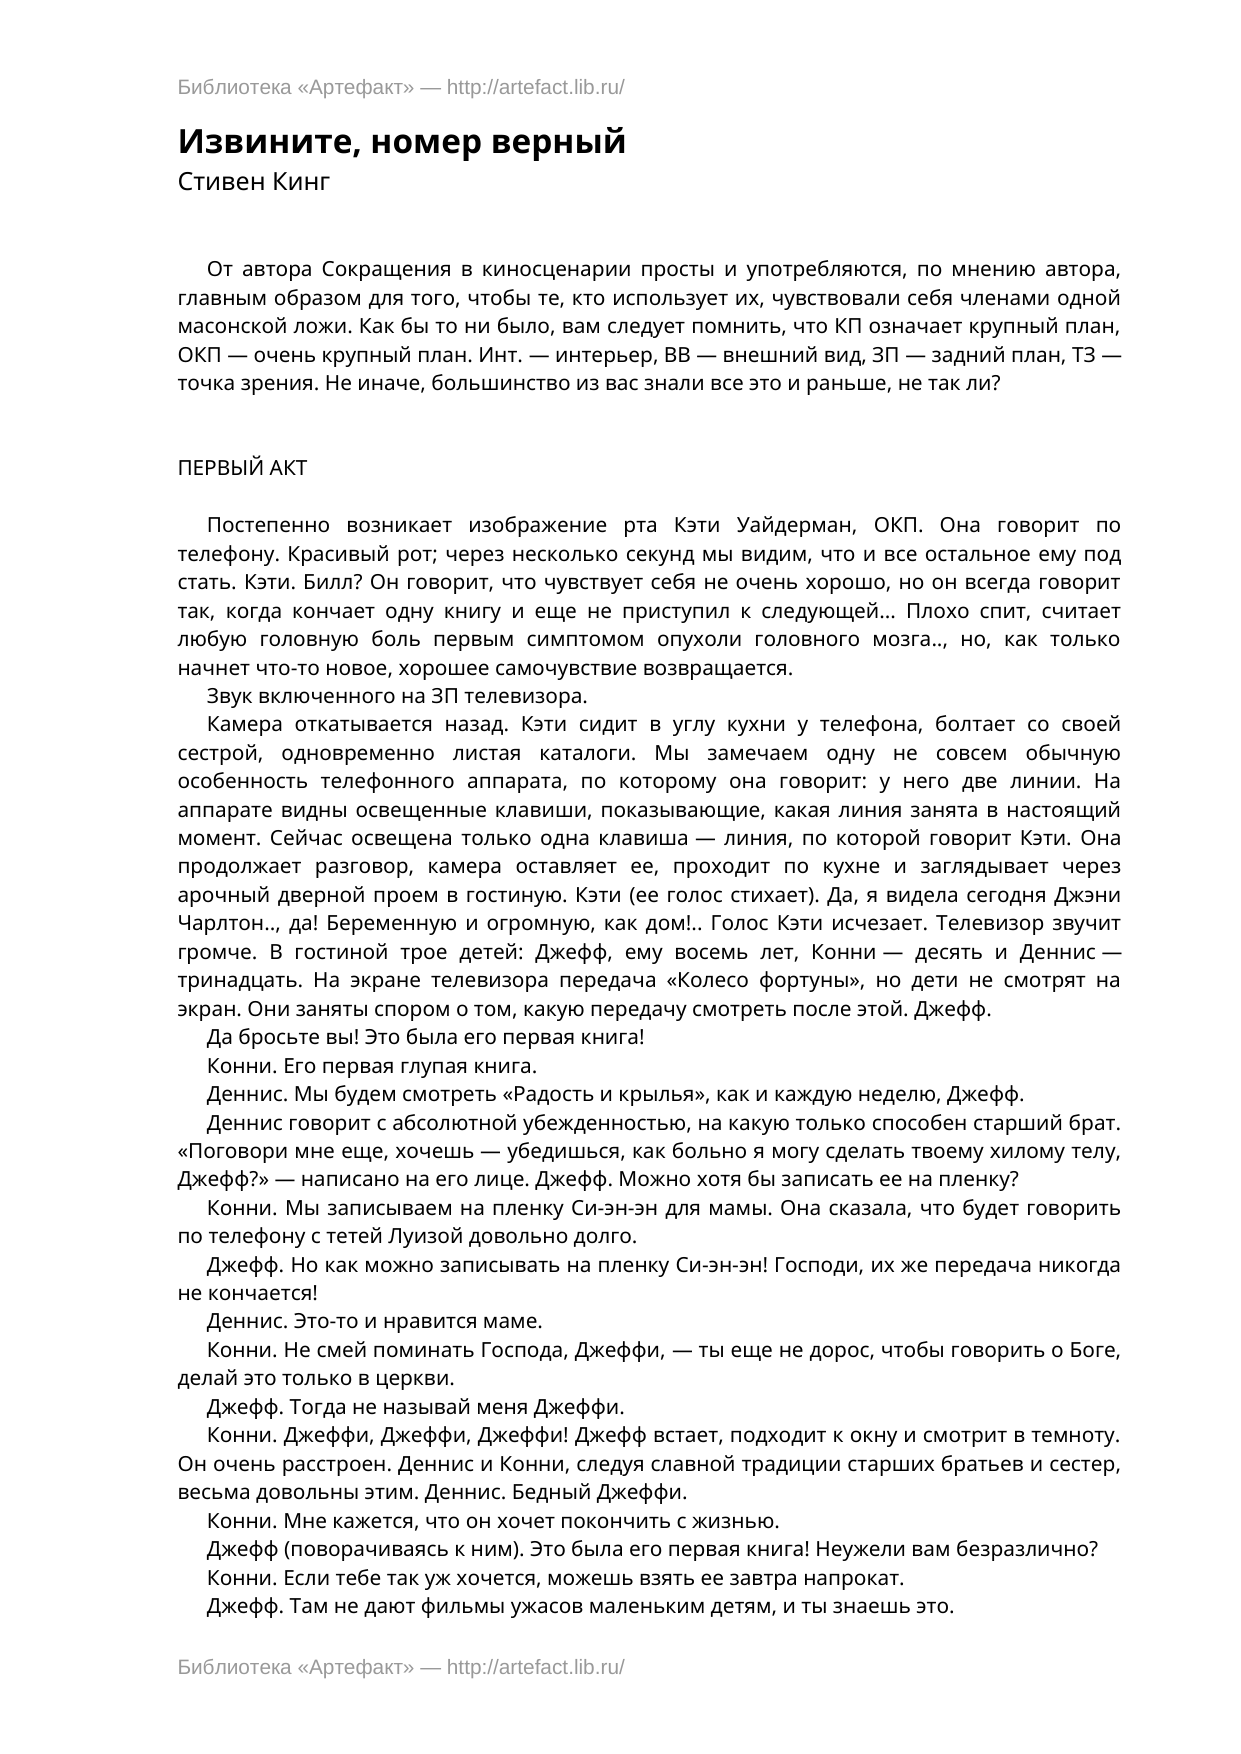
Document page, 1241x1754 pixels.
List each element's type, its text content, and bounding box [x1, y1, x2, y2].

text Конни. Если тебе так уж хочется, можешь взять ее завтра напрокат. [177, 1563, 1122, 1591]
text ПЕРВЫЙ АКТ [177, 453, 1122, 482]
text Звук включенного на ЗП телевизора. [177, 681, 1122, 709]
text Джефф. Там не дают фильмы ужасов маленьким детям, и ты знаешь это. [177, 1591, 1122, 1619]
text Камера откатывается назад. Кэти сидит в углу кухни у телефона, болтает со своей сестрой, одновременно листая каталоги. Мы замечаем одну не совсем обычную особенность телефонного аппарата, по которому она говорит: у него две линии. На аппарате видны освещенные клавиши, показывающие, какая линия занята в настоящий момент. Сейчас освещена только одна клавиша — линия, по которой говорит Кэти. Она продолжает разговор, камера оставляет ее, проходит по кухне и заглядывает через арочный дверной проем в гостиную. Кэти (ее голос стихает). Да, я видела сегодня Джэни Чарлтон.., да! Беременную и огромную, как дом!.. Голос Кэти исчезает. Телевизор звучит громче. В гостиной трое детей: Джефф, ему восемь лет, Конни — десять и Деннис — тринадцать. На экране телевизора передача «Колесо фортуны», но дети не смотрят на экран. Они заняты спором о том, какую передачу смотреть после этой. Джефф. [177, 709, 1122, 1022]
text Джефф. Тогда не называй меня Джеффи. [177, 1392, 1122, 1420]
text Конни. Мы записываем на пленку Си-эн-эн для мамы. Она сказала, что будет говорить по телефону с тетей Луизой довольно долго. [177, 1193, 1122, 1250]
text Конни. Мне кажется, что он хочет покончить с жизнью. [177, 1506, 1122, 1534]
text Конни. Не смей поминать Господа, Джеффи, — ты еще не дорос, чтобы говорить о Боге, делай это только в церкви. [177, 1335, 1122, 1392]
text Деннис. Мы будем смотреть «Радость и крылья», как и каждую неделю, Джефф. [177, 1079, 1122, 1108]
subtitle Извините, номер верный [177, 118, 1122, 163]
text От автора Сокращения в киносценарии просты и употребляются, по мнению автора, главным образом для того, чтобы те, кто использует их, чувствовали себя членами одной масонской ложи. Как бы то ни было, вам следует помнить, что КП означает крупный план, ОКП — очень крупный план. Инт. — интерьер, ВВ — внешний вид, ЗП — задний план, ТЗ — точка зрения. Не иначе, большинство из вас знали все это и раньше, не так ли? [177, 254, 1122, 397]
text Деннис говорит с абсолютной убежденностью, на какую только способен старший брат. «Поговори мне еще, хочешь — убедишься, как больно я могу сделать твоему хилому телу, Джефф?» — написано на его лице. Джефф. Можно хотя бы записать ее на пленку? [177, 1108, 1122, 1193]
text Да бросьте вы! Это была его первая книга! [177, 1022, 1122, 1051]
text Постепенно возникает изображение рта Кэти Уайдерман, ОКП. Она говорит по телефону. Красивый рот; через несколько секунд мы видим, что и все остальное ему под стать. Кэти. Билл? Он говорит, что чувствует себя не очень хорошо, но он всегда говорит так, когда кончает одну книгу и еще не приступил к следующей... Плохо спит, считает любую головную боль первым симптомом опухоли головного мозга.., но, как только начнет что-то новое, хорошее самочувствие возвращается. [177, 510, 1122, 681]
text Деннис. Это-то и нравится маме. [177, 1307, 1122, 1335]
text Джефф (поворачиваясь к ним). Это была его первая книга! Неужели вам безразлично? [177, 1534, 1122, 1563]
text Конни. Его первая глупая книга. [177, 1051, 1122, 1079]
text Конни. Джеффи, Джеффи, Джеффи! Джефф встает, подходит к окну и смотрит в темноту. Он очень расстроен. Деннис и Конни, следуя славной традиции старших братьев и сестер, весьма довольны этим. Деннис. Бедный Джеффи. [177, 1420, 1122, 1506]
text Джефф. Но как можно записывать на пленку Си-эн-эн! Господи, их же передача никогда не кончается! [177, 1250, 1122, 1307]
text Стивен Кинг [177, 163, 1122, 198]
